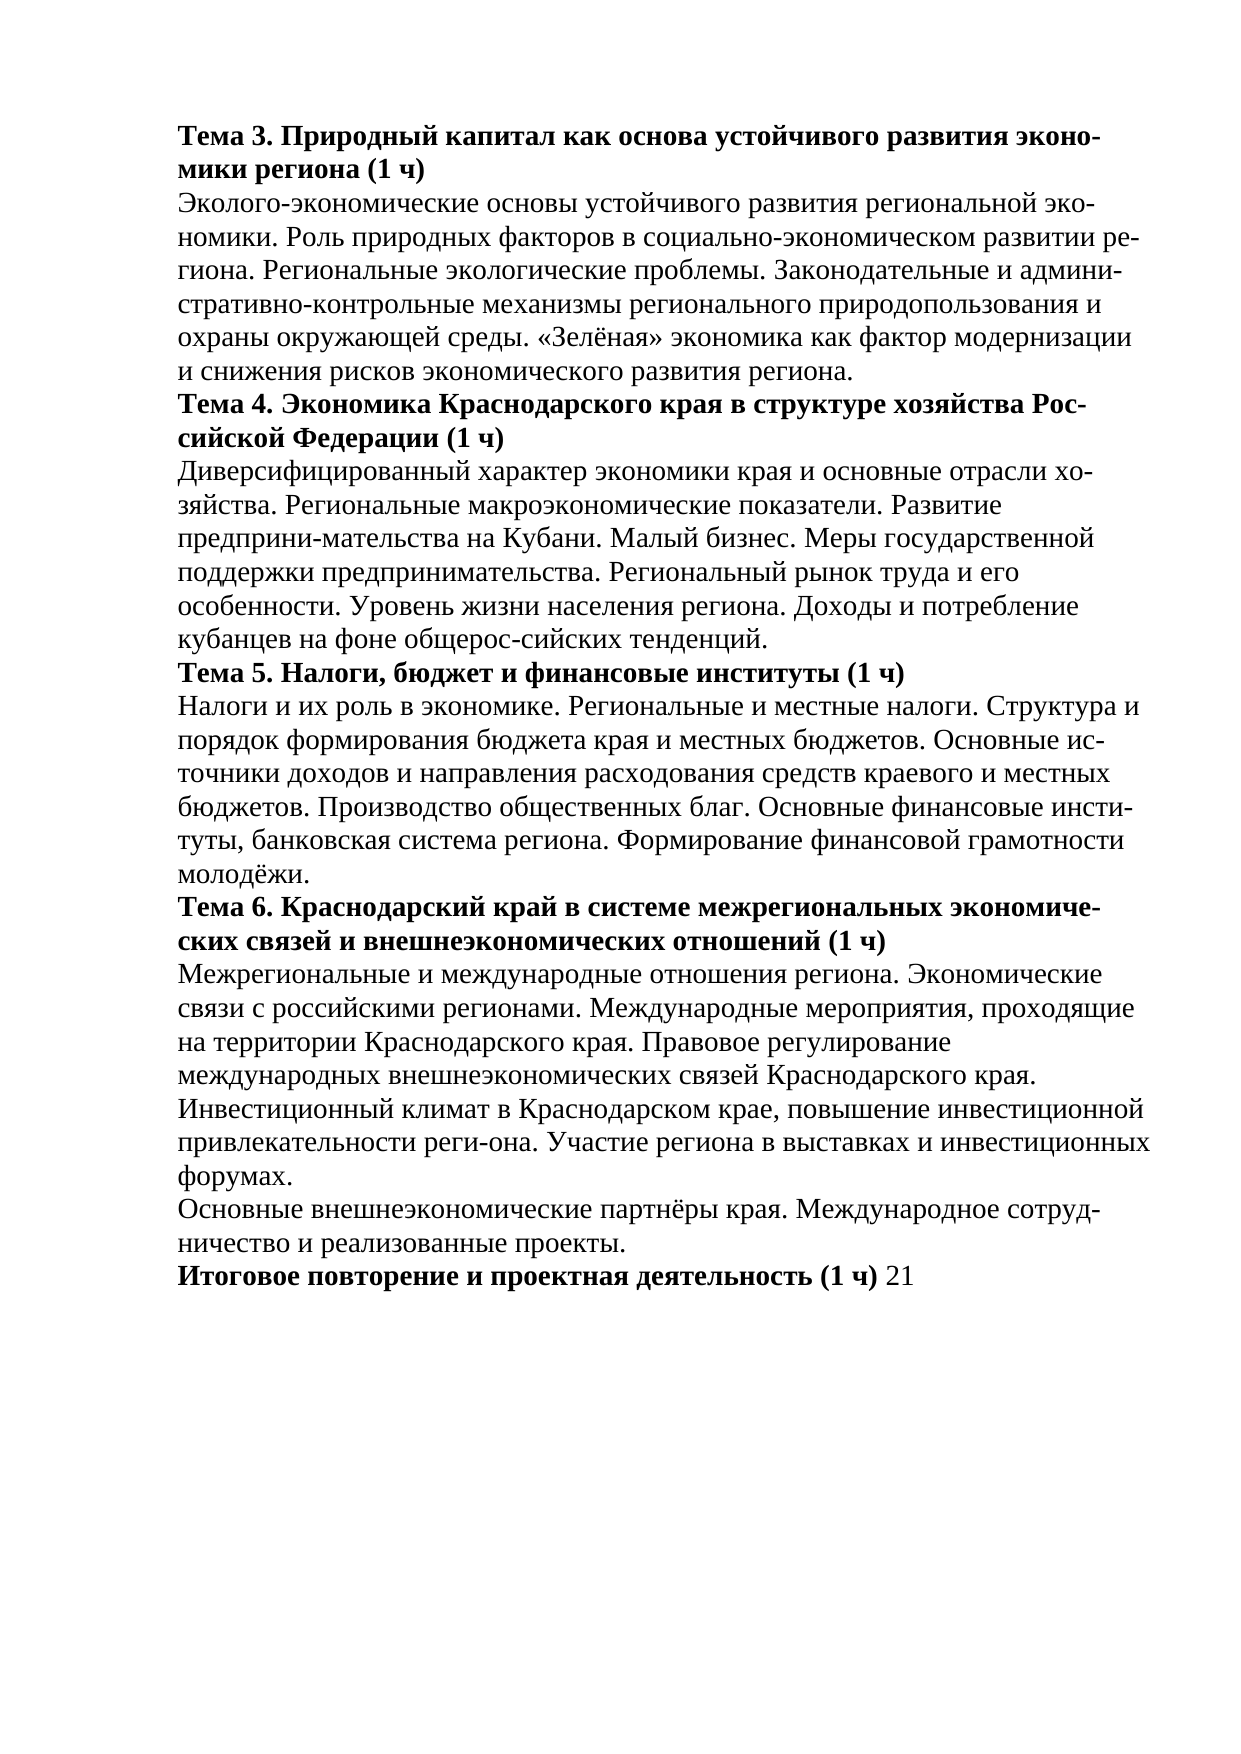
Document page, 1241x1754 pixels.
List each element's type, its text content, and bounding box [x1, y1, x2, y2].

text Основные внешнеэкономические партнёры края. Международное сотруд-ничество и реализованные проекты. [177, 1191, 1152, 1258]
text Тема 5. Налоги, бюджет и финансовые институты (1 ч) [177, 655, 1152, 688]
text Тема 4. Экономика Краснодарского края в структуре хозяйства Рос-сийской Федерации (1 ч) [177, 386, 1152, 453]
text Диверсифицированный характер экономики края и основные отрасли хо-зяйства. Региональные макроэкономические показатели. Развитие предприни-мательства на Кубани. Малый бизнес. Меры государственной поддержки предпринимательства. Региональный рынок труда и его особенности. Уровень жизни населения региона. Доходы и потребление кубанцев на фоне общерос-сийских тенденций. [177, 453, 1152, 655]
text Тема 3. Природный капитал как основа устойчивого развития эконо-мики региона (1 ч) [177, 118, 1152, 185]
text Налоги и их роль в экономике. Региональные и местные налоги. Структура и порядок формирования бюджета края и местных бюджетов. Основные ис-точники доходов и направления расходования средств краевого и местных бюджетов. Производство общественных благ. Основные финансовые инсти-туты, банковская система региона. Формирование финансовой грамотности молодёжи. [177, 688, 1152, 889]
text Межрегиональные и международные отношения региона. Экономические связи с российскими регионами. Международные мероприятия, проходящие на территории Краснодарского края. Правовое регулирование международных внешнеэкономических связей Краснодарского края. Инвестиционный климат в Краснодарском крае, повышение инвестиционной привлекательности реги-она. Участие региона в выставках и инвестиционных форумах. [177, 957, 1152, 1191]
text Итоговое повторение и проектная деятельность (1 ч) 21 [177, 1258, 1152, 1292]
text Тема 6. Краснодарский край в системе межрегиональных экономиче-ских связей и внешнеэкономических отношений (1 ч) [177, 889, 1152, 957]
text Эколого-экономические основы устойчивого развития региональной эко-номики. Роль природных факторов в социально-экономическом развитии ре-гиона. Региональные экологические проблемы. Законодательные и админи-стративно-контрольные механизмы регионального природопользования и охраны окружающей среды. «Зелёная» экономика как фактор модернизации и снижения рисков экономического развития региона. [177, 185, 1152, 386]
